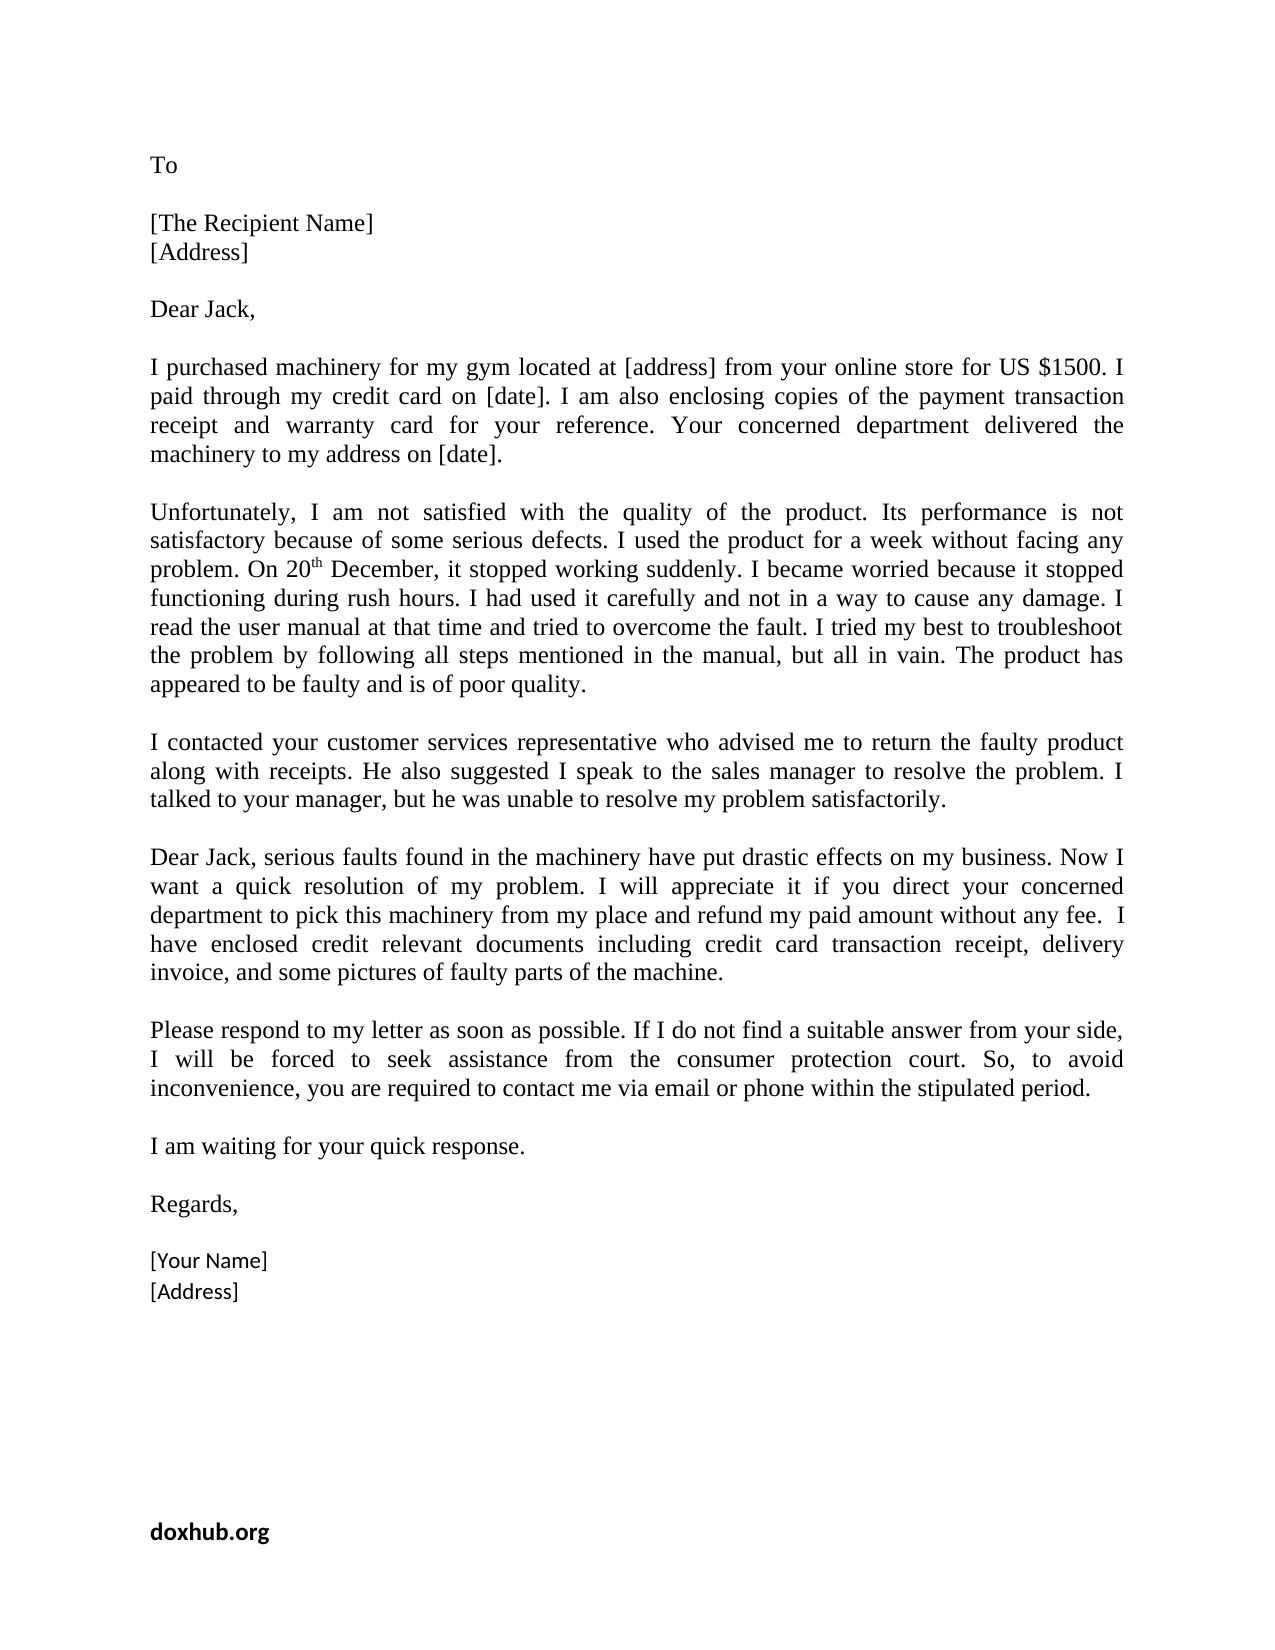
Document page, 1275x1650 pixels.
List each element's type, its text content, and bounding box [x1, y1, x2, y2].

text [Your Name] [Address] [150, 1247, 1125, 1305]
text Dear Jack, [150, 294, 1125, 323]
text Unfortunately, I am not satisfied with the quality of the product. Its performance is not satisfactory because of some serious defects. I used the product for a week without facing any problem. On 20th December, it stopped working suddenly. I became worried because it stopped functioning during rush hours. I had used it carefully and not in a way to cause any damage. I read the user manual at that time and tried to overcome the fault. I tried my best to troubleshoot the problem by following all steps mentioned in the manual, but all in vain. The product has appeared to be faulty and is of poor quality. [150, 497, 1125, 698]
text I am waiting for your quick response. [150, 1131, 1125, 1159]
text Regards, [150, 1189, 1125, 1217]
text I purchased machinery for my gym located at [address] from your online store for US $1500. I paid through my credit card on [date]. I am also enclosing copies of the payment transaction receipt and warranty card for your reference. Your concerned department delivered the machinery to my address on [date]. [150, 352, 1125, 467]
text Please respond to my letter as soon as possible. If I do not find a suitable answer from your side, I will be forced to seek assistance from the consumer protection court. So, to avoid inconvenience, you are required to contact me via email or phone within the stipulated period. [150, 1015, 1125, 1102]
text To [150, 150, 1125, 179]
text I contacted your customer services representative who advised me to return the faulty product along with receipts. He also suggested I speak to the sales manager to resolve the problem. I talked to your manager, but he was unable to resolve my problem satisfactorily. [150, 727, 1125, 813]
text Dear Jack, serious faults found in the machinery have put drastic effects on my business. Now I want a quick resolution of my problem. I will appreciate it if you direct your concerned department to pick this machinery from my place and refund my paid amount without any fee. I have enclosed credit relevant documents including credit card transaction receipt, delivery invoice, and some pictures of faulty parts of the machine. [150, 842, 1125, 986]
text [The Recipient Name] [Address] [150, 208, 1125, 265]
